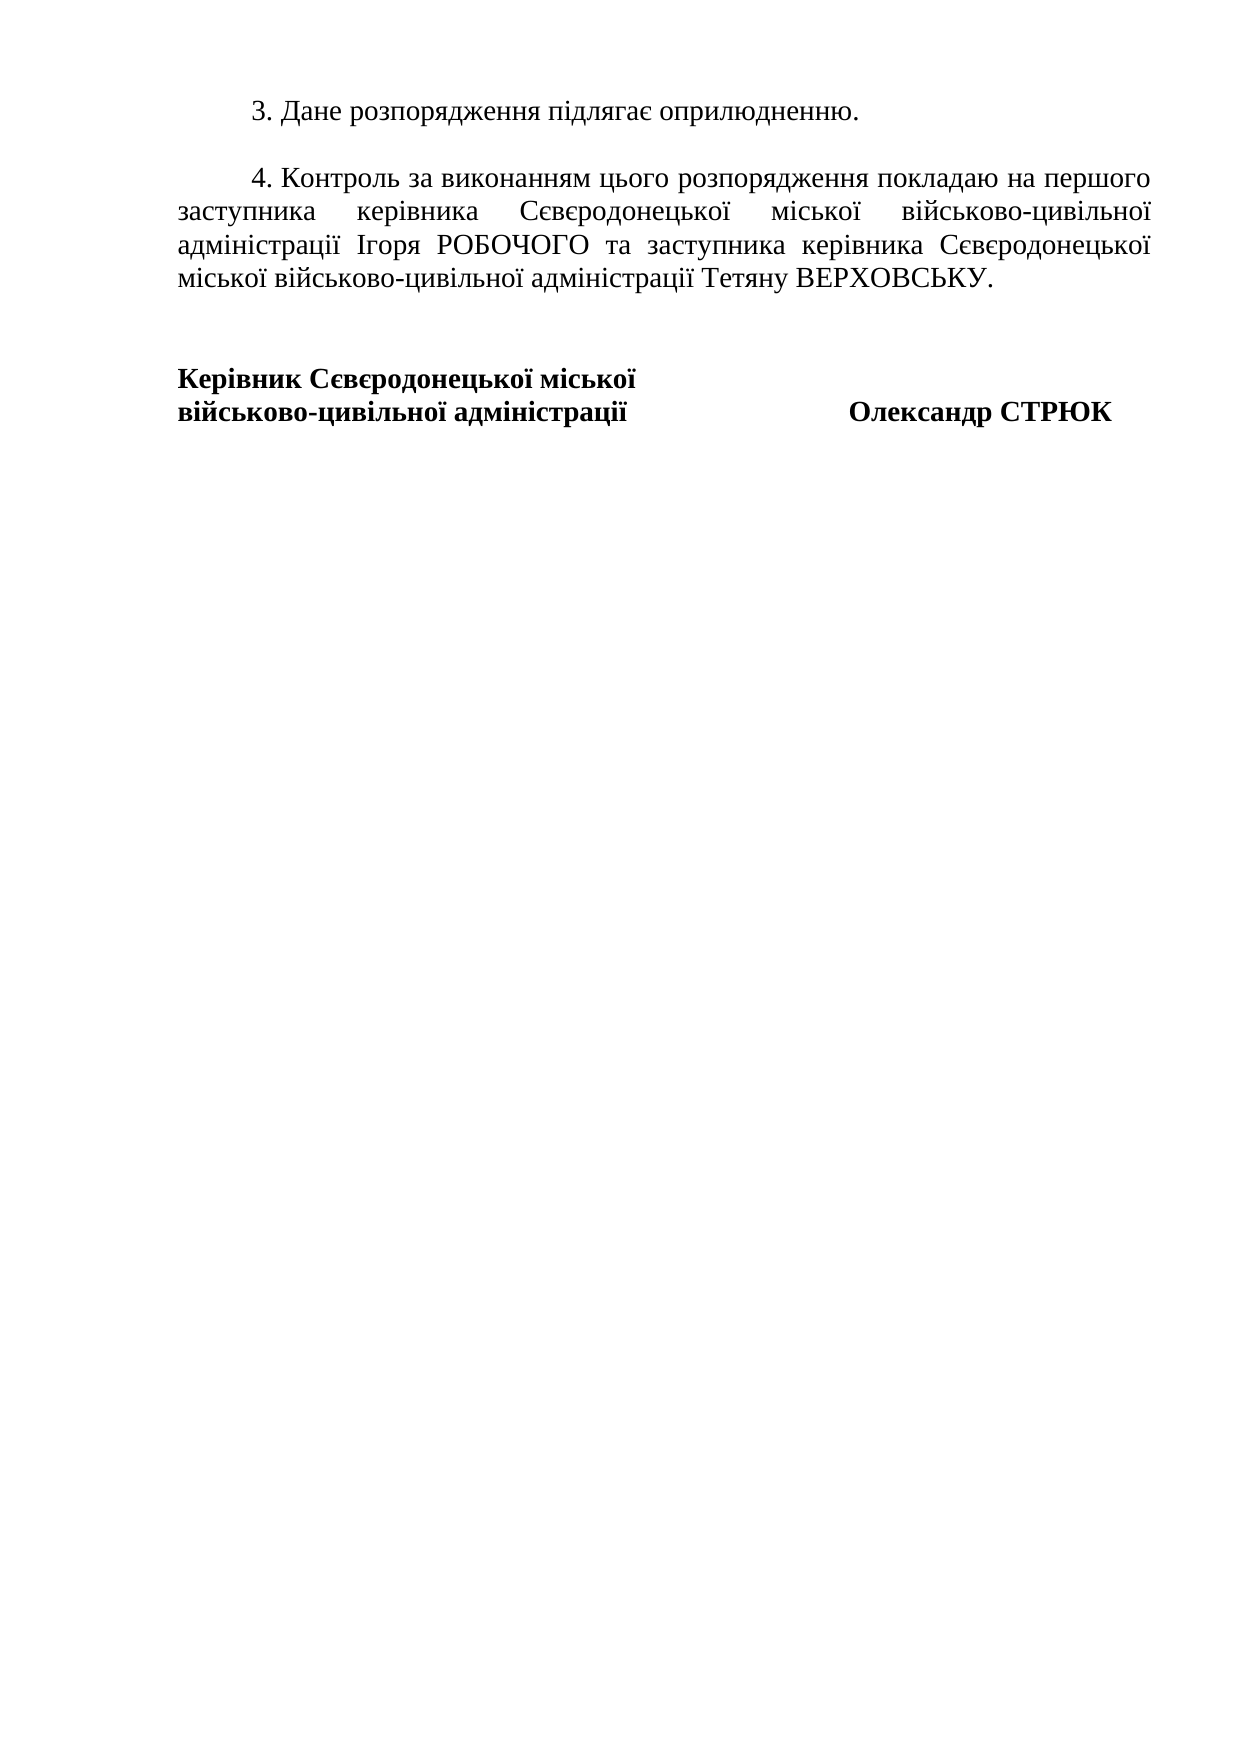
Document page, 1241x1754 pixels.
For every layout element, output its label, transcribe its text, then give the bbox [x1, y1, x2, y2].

list Контроль за виконанням цього розпорядження покладаю на першого заступника керівника Сєвєродонецької міської військово-цивільної адміністрації Ігоря РОБОЧОГО та заступника керівника Сєвєродонецької міської військово-цивільної адміністрації Тетяну ВЕРХОВСЬКУ. [177, 160, 1152, 294]
list Дане розпорядження підлягає оприлюдненню. [177, 93, 1152, 126]
text Керівник Сєвєродонецької міської [177, 361, 1152, 394]
text військово-цивільної адміністрації Олександр СТРЮК [177, 394, 1152, 428]
